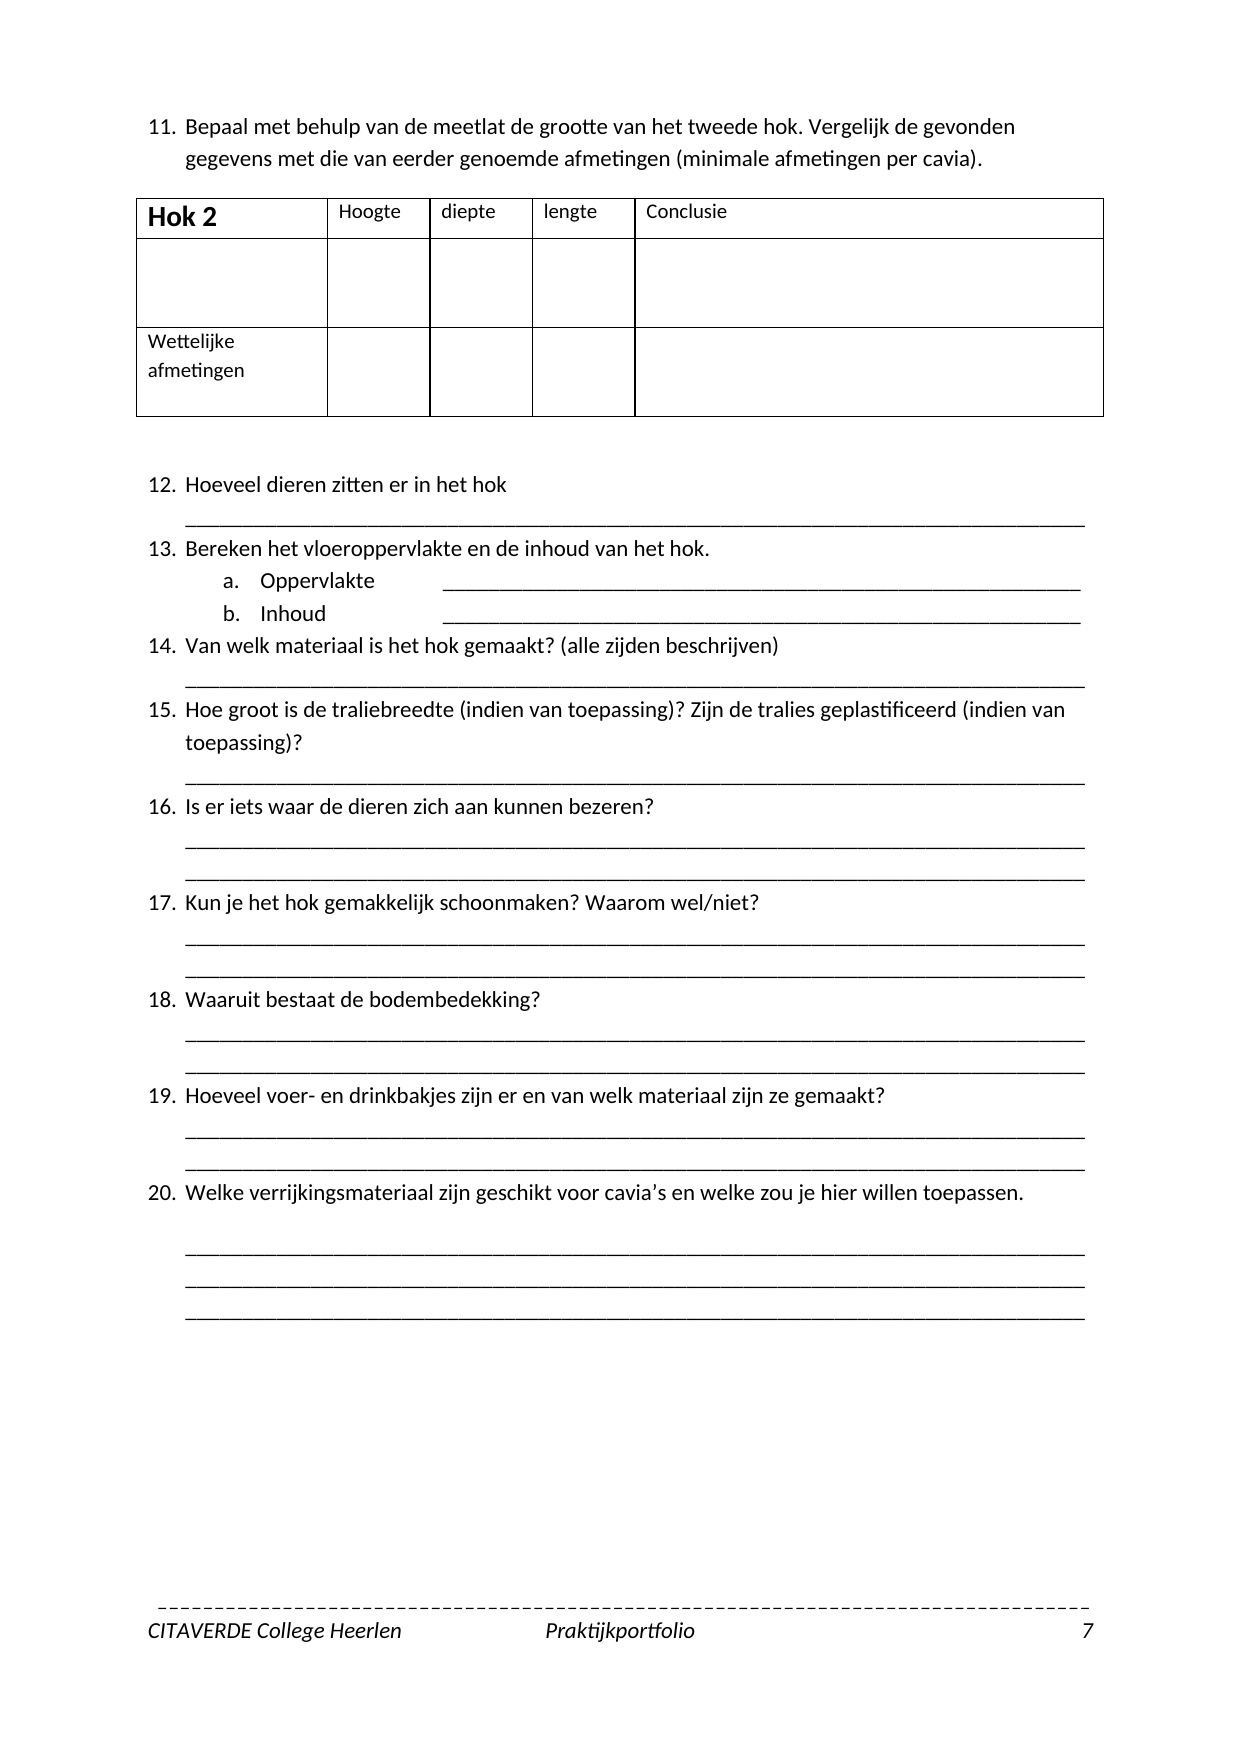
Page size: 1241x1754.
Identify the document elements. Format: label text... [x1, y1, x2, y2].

table_cell [636, 239, 1103, 327]
text ______________________________________________________________________________________________________________________________________________________________ [185, 921, 1093, 981]
text _______________________________________________________________________________ [185, 760, 1093, 788]
table_header lengte [533, 199, 634, 238]
list Welke verrijkingsmateriaal zijn geschikt voor cavia’s en welke zou je hier willen toepassen. [148, 1178, 1093, 1206]
table_header diepte [431, 199, 532, 238]
table_cell [328, 328, 429, 416]
table_cell [636, 328, 1103, 416]
list Waaruit bestaat de bodembedekking? [148, 985, 1093, 1013]
table_header Hoogte [328, 199, 429, 238]
table_cell Wettelijke afmetingen [137, 328, 327, 416]
table_cell [137, 239, 327, 327]
list Oppervlakte ________________________________________________________ [223, 567, 1093, 595]
text _______________________________________________________________________________ [185, 663, 1093, 691]
text ______________________________________________________________________________________________________________________________________________________________ [185, 1017, 1093, 1077]
table_cell [533, 328, 634, 416]
text _______________________________________________________________________________ [185, 502, 1093, 530]
table_cell [431, 328, 532, 416]
list Van welk materiaal is het hok gemaakt? (alle zijden beschrijven) [148, 631, 1093, 659]
list Bereken het vloeroppervlakte en de inhoud van het hok. [148, 534, 1093, 562]
table_header Hok 2 [137, 199, 327, 238]
table_cell [328, 239, 429, 327]
table_header Conclusie [636, 199, 1103, 238]
list Bepaal met behulp van de meetlat de grootte van het tweede hok. Vergelijk de gevonden gegevens met die van eerder genoemde afmetingen (minimale afmetingen per cavia). [148, 112, 1093, 172]
text _____________________________________________________________________________________________________________________________________________________________________________________________________________________________________________ [185, 1231, 1093, 1324]
list Is er iets waar de dieren zich aan kunnen bezeren? [148, 792, 1093, 820]
list Kun je het hok gemakkelijk schoonmaken? Waarom wel/niet? [148, 888, 1093, 917]
text ______________________________________________________________________________________________________________________________________________________________ [185, 1114, 1093, 1174]
text ______________________________________________________________________________________________________________________________________________________________ [185, 824, 1093, 884]
list Hoeveel voer- en drinkbakjes zijn er en van welk materiaal zijn ze gemaakt? [148, 1082, 1093, 1110]
list Hoe groot is de traliebreedte (indien van toepassing)? Zijn de tralies geplastificeerd (indien van toepassing)? [148, 695, 1093, 756]
table_cell [533, 239, 634, 327]
list Hoeveel dieren zitten er in het hok [148, 470, 1093, 498]
list Inhoud ________________________________________________________ [223, 599, 1093, 627]
table_cell [431, 239, 532, 327]
